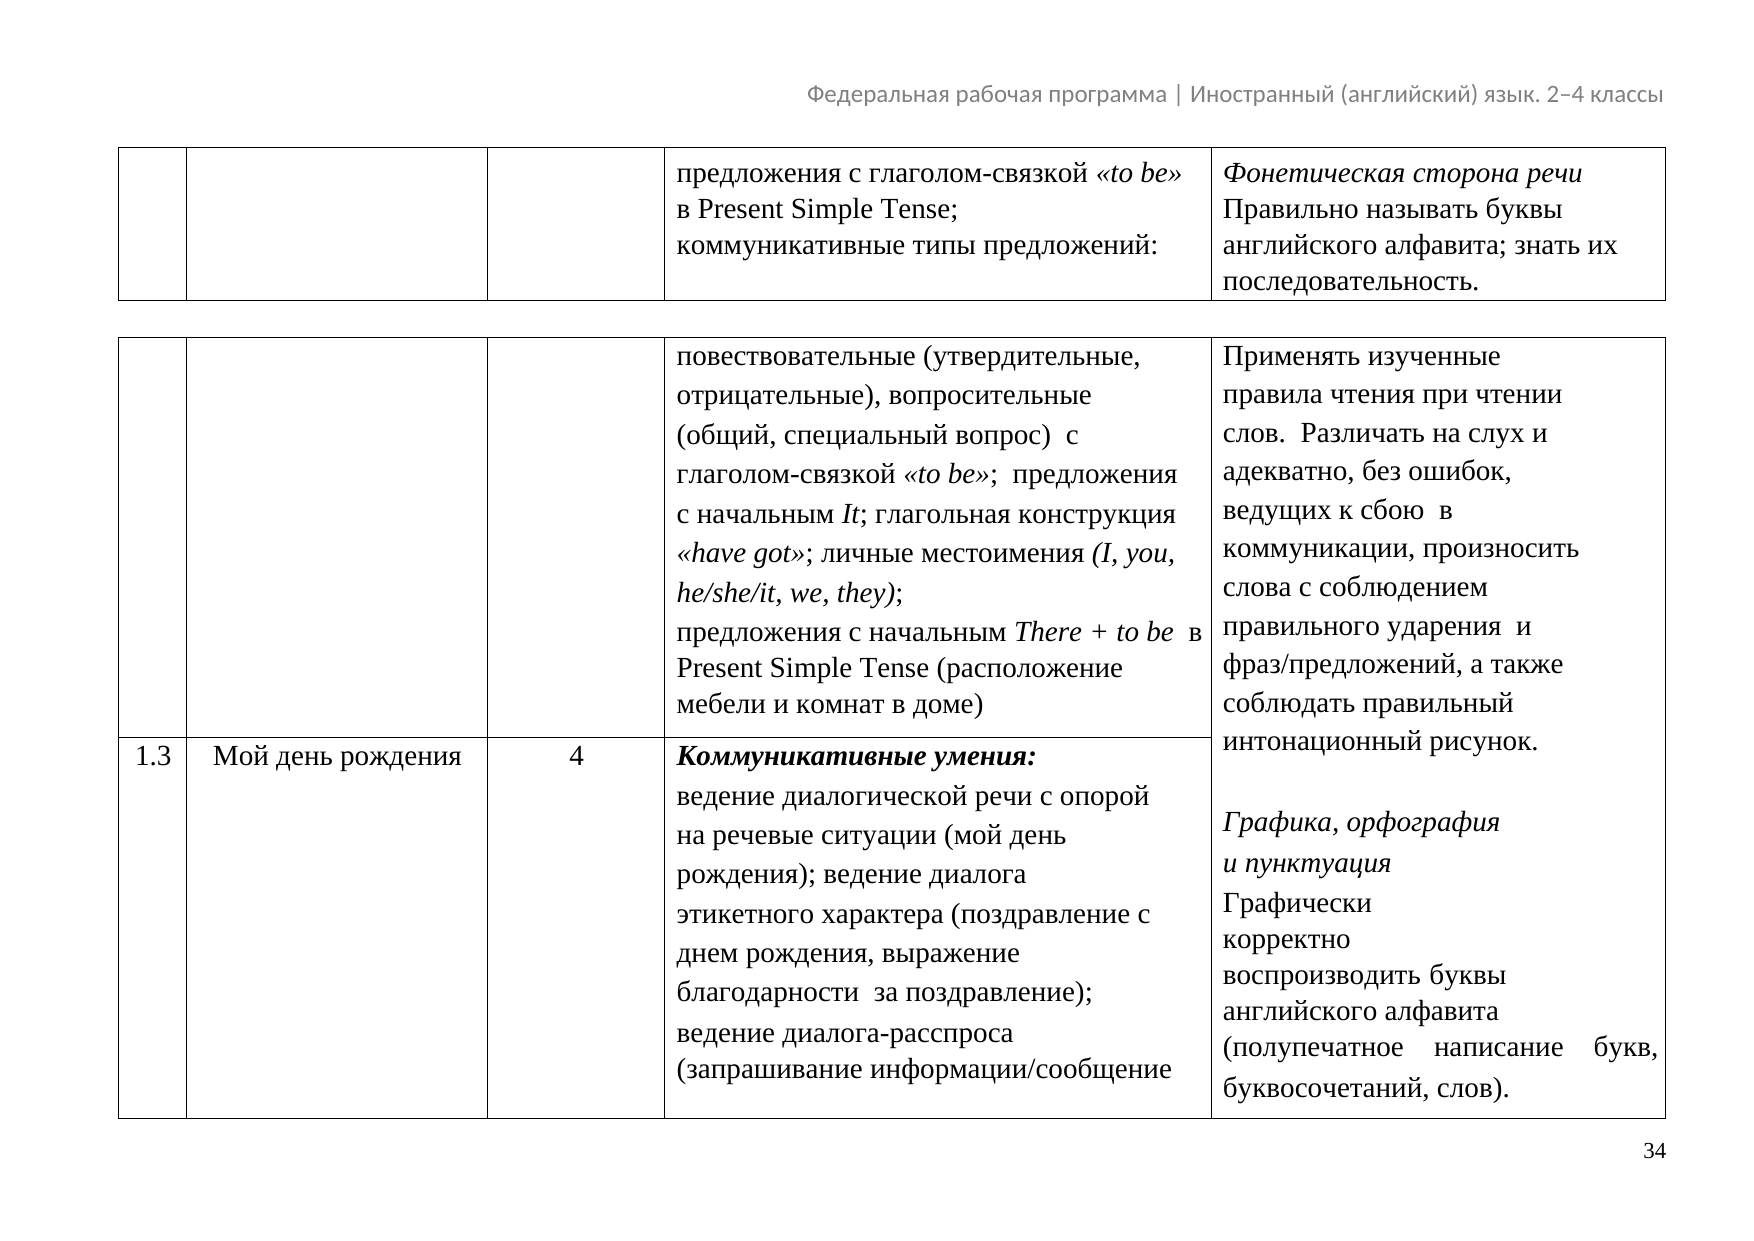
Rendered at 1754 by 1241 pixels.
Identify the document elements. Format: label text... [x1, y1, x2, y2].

table_header [119, 148, 186, 300]
table_header [488, 338, 664, 736]
table_header [187, 148, 487, 300]
table_cell 4 [488, 738, 664, 1118]
table_header [119, 338, 186, 736]
table_cell Мой день рождения [187, 738, 487, 1118]
table_cell 1.3 [119, 738, 186, 1118]
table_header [1212, 148, 1665, 300]
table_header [665, 148, 1211, 300]
table_header [187, 338, 487, 736]
table_header Применять изученные правила чтения при чтении слов. Различать на слух и адекватно, без ошибок, ведущих к сбою в коммуникации, произносить слова с соблюдением правильного ударения и фраз/предложений, а также соблюдать правильный интонационный рисунок. Графика, орфография и пунктуация Графически корректно воспроизводить буквы английского алфавита (полупечатное написание букв, буквосочетаний, слов). Правильно писать изученные слова. Правильно расставлять знаки препинания (точку, вопросительный и восклицательный знаки) в конце предложения. Правильно использовать знак апострофа в сокращённых формах [1212, 338, 1665, 1118]
table_header повествовательные (утвердительные, отрицательные), вопросительные (общий, специальный вопрос) с глаголом-связкой «to be»; предложения с начальным It; глагольная конструкция «have got»; личные местоимения (I, you, he/she/it, we, they); предложения с начальным There + to be в Present Simple Tense (расположение мебели и комнат в доме) [665, 338, 1211, 736]
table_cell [665, 738, 1211, 1118]
table_header [488, 148, 664, 300]
